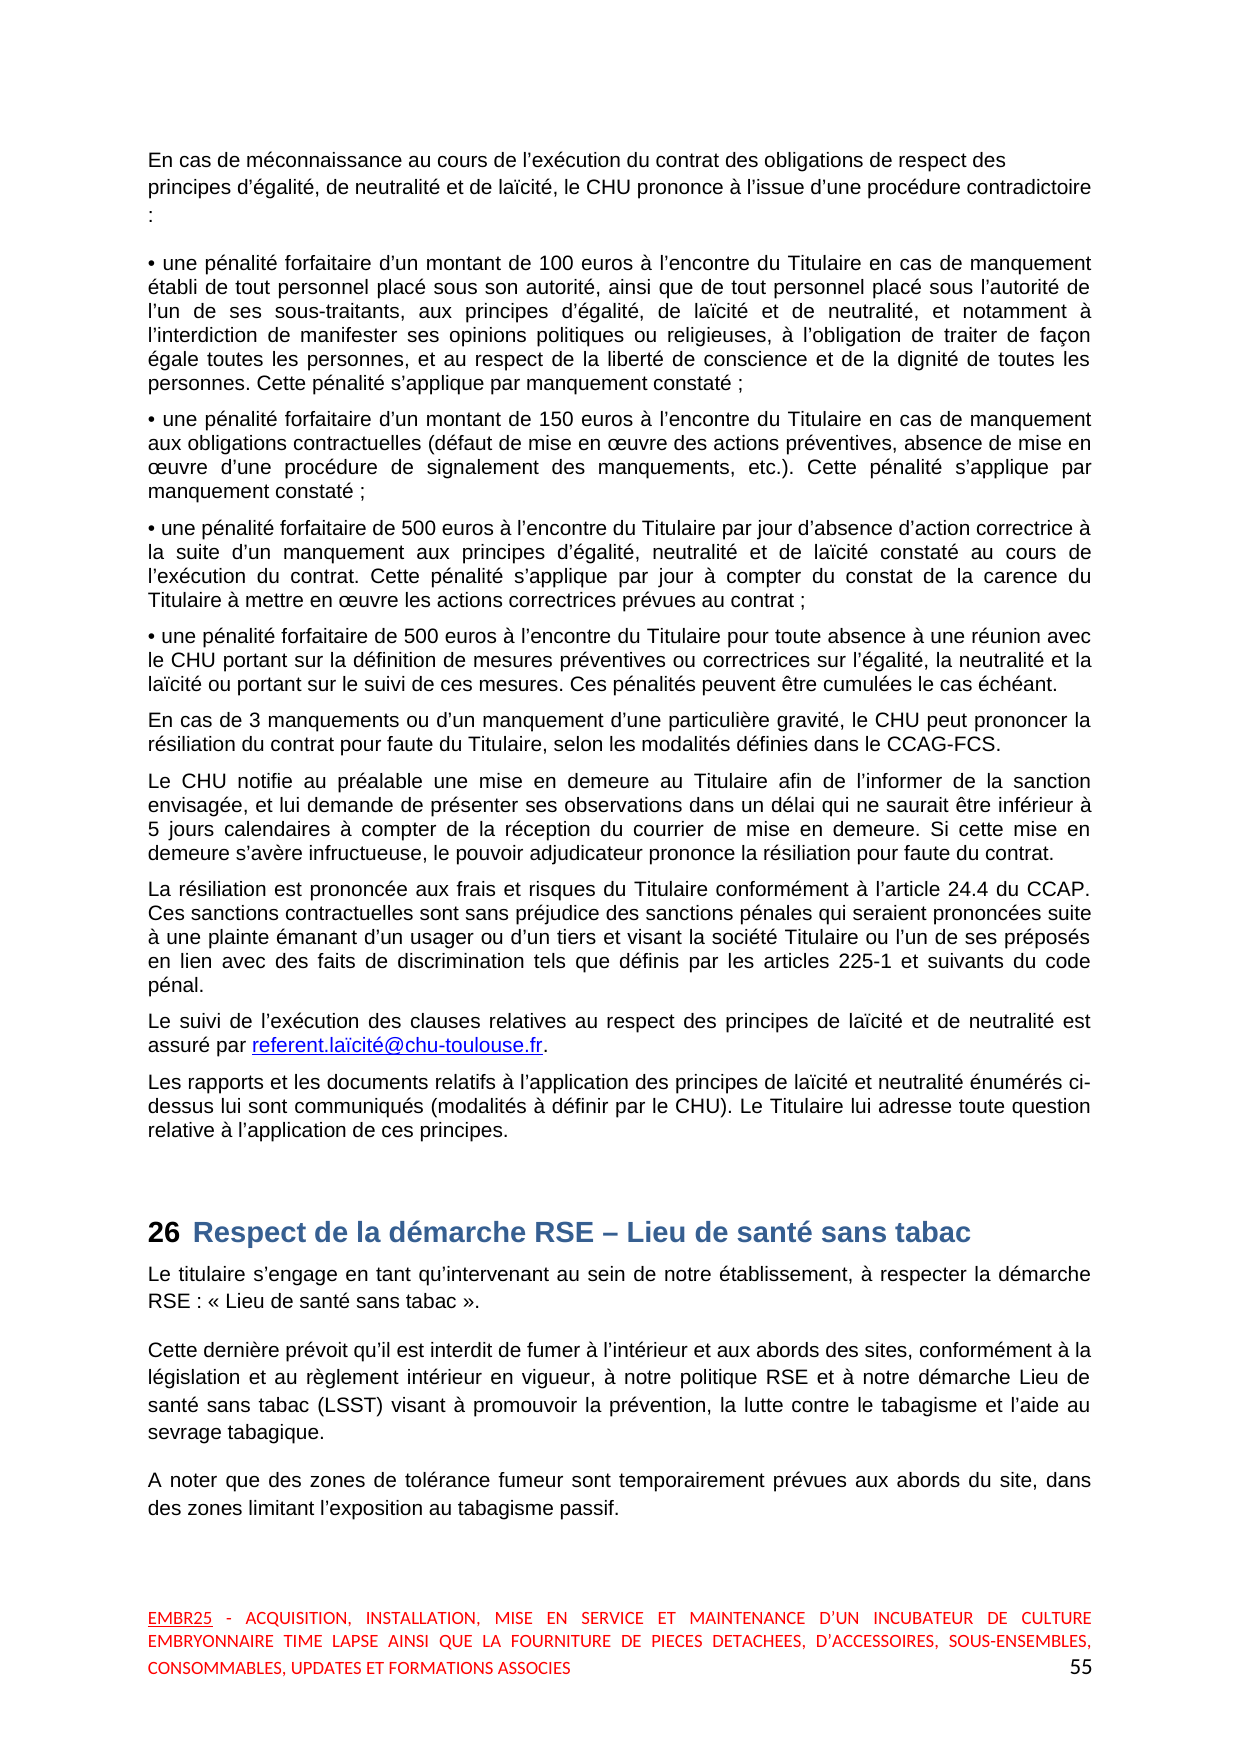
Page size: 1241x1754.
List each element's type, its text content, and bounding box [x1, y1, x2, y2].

text Le CHU notifie au préalable une mise en demeure au Titulaire afin de l’informer de la sanction envisagée, et lui demande de présenter ses observations dans un délai qui ne saurait être inférieur à 5 jours calendaires à compter de la réception du courrier de mise en demeure. Si cette mise en demeure s’avère infructueuse, le pouvoir adjudicateur prononce la résiliation pour faute du contrat. [148, 769, 1093, 864]
text Le titulaire s’engage en tant qu’intervenant au sein de notre établissement, à respecter la démarche RSE : « Lieu de santé sans tabac ». [148, 1262, 1093, 1313]
text • une pénalité forfaitaire d’un montant de 150 euros à l’encontre du Titulaire en cas de manquement aux obligations contractuelles (défaut de mise en œuvre des actions préventives, absence de mise en œuvre d’une procédure de signalement des manquements, etc.). Cette pénalité s’applique par manquement constaté ; [148, 407, 1093, 503]
text La résiliation est prononcée aux frais et risques du Titulaire conformément à l’article 24.4 du CCAP. Ces sanctions contractuelles sont sans préjudice des sanctions pénales qui seraient prononcées suite à une plainte émanant d’un usager ou d’un tiers et visant la société Titulaire ou l’un de ses préposés en lien avec des faits de discrimination tels que définis par les articles 225-1 et suivants du code pénal. [148, 877, 1093, 997]
text • une pénalité forfaitaire de 500 euros à l’encontre du Titulaire par jour d’absence d’action correctrice à la suite d’un manquement aux principes d’égalité, neutralité et de laïcité constaté au cours de l’exécution du contrat. Cette pénalité s’applique par jour à compter du constat de la carence du Titulaire à mettre en œuvre les actions correctrices prévues au contrat ; [148, 516, 1093, 611]
text • une pénalité forfaitaire d’un montant de 100 euros à l’encontre du Titulaire en cas de manquement établi de tout personnel placé sous son autorité, ainsi que de tout personnel placé sous l’autorité de l’un de ses sous-traitants, aux principes d’égalité, de laïcité et de neutralité, et notamment à l’interdiction de manifester ses opinions politiques ou religieuses, à l’obligation de traiter de façon égale toutes les personnes, et au respect de la liberté de conscience et de la dignité de toutes les personnes. Cette pénalité s’applique par manquement constaté ; [148, 251, 1093, 395]
text Le suivi de l’exécution des clauses relatives au respect des principes de laïcité et de neutralité est assuré par referent.laïcité@chu-toulouse.fr. [148, 1009, 1093, 1057]
subtitle Respect de la démarche RSE – Lieu de santé sans tabac [148, 1216, 1093, 1249]
text En cas de méconnaissance au cours de l’exécution du contrat des obligations de respect des principes d’égalité, de neutralité et de laïcité, le CHU prononce à l’issue d’une procédure contradictoire : [148, 148, 1093, 227]
text • une pénalité forfaitaire de 500 euros à l’encontre du Titulaire pour toute absence à une réunion avec le CHU portant sur la définition de mesures préventives ou correctrices sur l’égalité, la neutralité et la laïcité ou portant sur le suivi de ces mesures. Ces pénalités peuvent être cumulées le cas échéant. [148, 624, 1093, 696]
text A noter que des zones de tolérance fumeur sont temporairement prévues aux abords du site, dans des zones limitant l’exposition au tabagisme passif. [148, 1468, 1093, 1520]
text Les rapports et les documents relatifs à l’application des principes de laïcité et neutralité énumérés ci-dessus lui sont communiqués (modalités à définir par le CHU). Le Titulaire lui adresse toute question relative à l’application de ces principes. [148, 1070, 1093, 1142]
text En cas de 3 manquements ou d’un manquement d’une particulière gravité, le CHU peut prononcer la résiliation du contrat pour faute du Titulaire, selon les modalités définies dans le CCAG-FCS. [148, 708, 1093, 756]
text Cette dernière prévoit qu’il est interdit de fumer à l’intérieur et aux abords des sites, conformément à la législation et au règlement intérieur en vigueur, à notre politique RSE et à notre démarche Lieu de santé sans tabac (LSST) visant à promouvoir la prévention, la lutte contre le tabagisme et l’aide au sevrage tabagique. [148, 1337, 1093, 1444]
